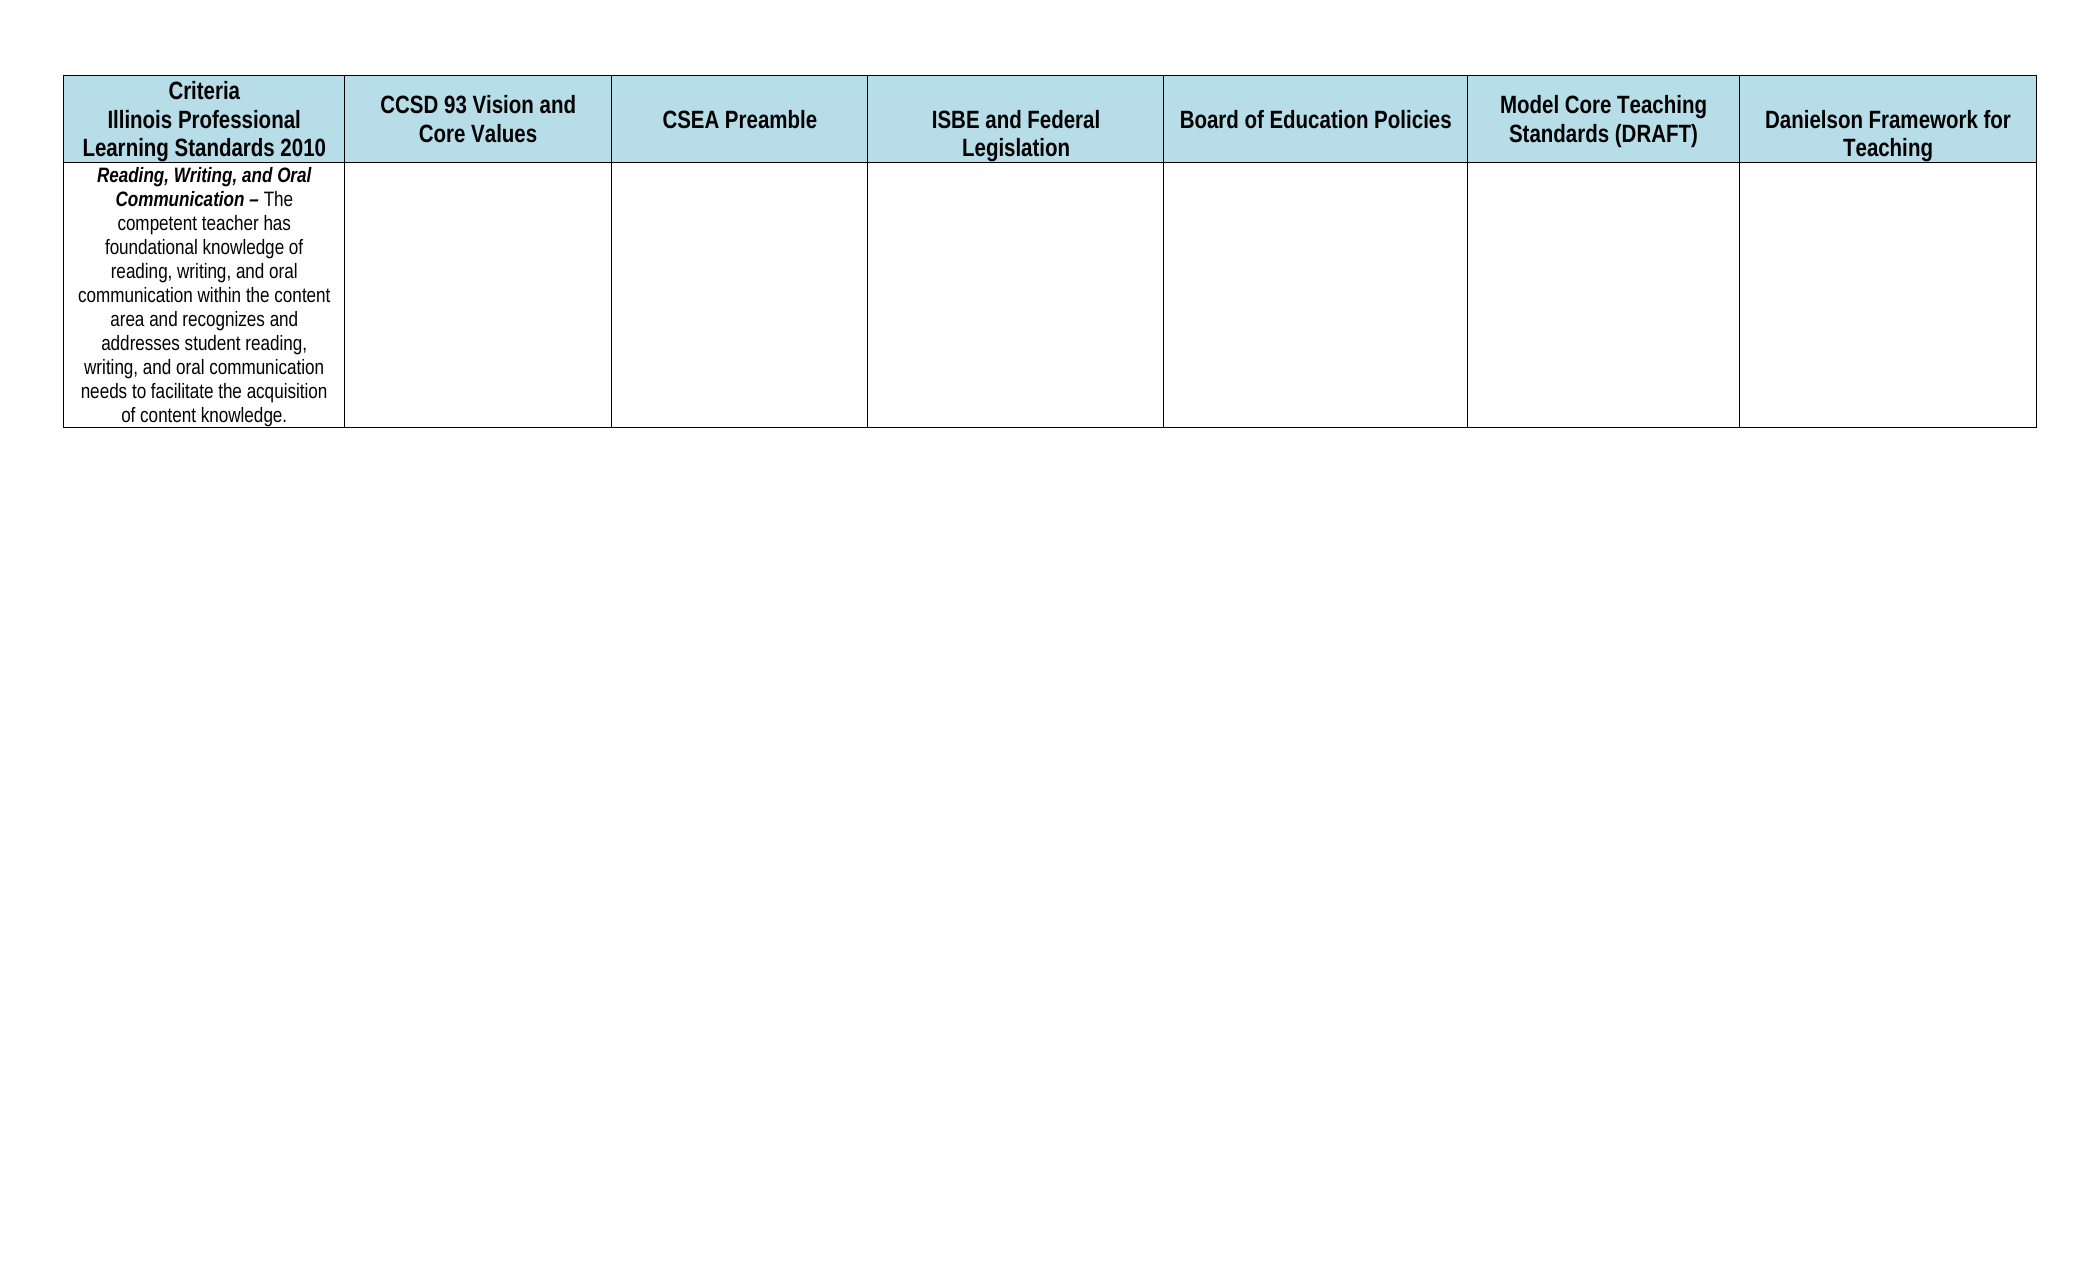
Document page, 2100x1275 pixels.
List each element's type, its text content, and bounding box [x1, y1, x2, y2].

table_cell Reading, Writing, and Oral Communication – The competent teacher has foundational knowledge of reading, writing, and oral communication within the content area and recognizes and addresses student reading, writing, and oral communication needs to facilitate the acquisition of content knowledge. [64, 163, 344, 427]
table_cell [868, 163, 1163, 427]
table_cell [1740, 163, 2036, 427]
table_cell Model Core Teaching Standards (DRAFT) [1468, 76, 1739, 162]
table_cell CSEA Preamble [612, 76, 867, 162]
table_cell Board of Education Policies [1164, 76, 1467, 162]
table_cell CCSD 93 Vision and Core Values [345, 76, 611, 162]
table_cell [345, 163, 611, 427]
table_cell Danielson Framework for Teaching [1740, 76, 2036, 162]
table_cell Criteria Illinois Professional Learning Standards 2010 [64, 76, 344, 162]
table_cell [612, 163, 867, 427]
table_cell [1164, 163, 1467, 427]
table_cell [1468, 163, 1739, 427]
table_cell ISBE and Federal Legislation [868, 76, 1163, 162]
